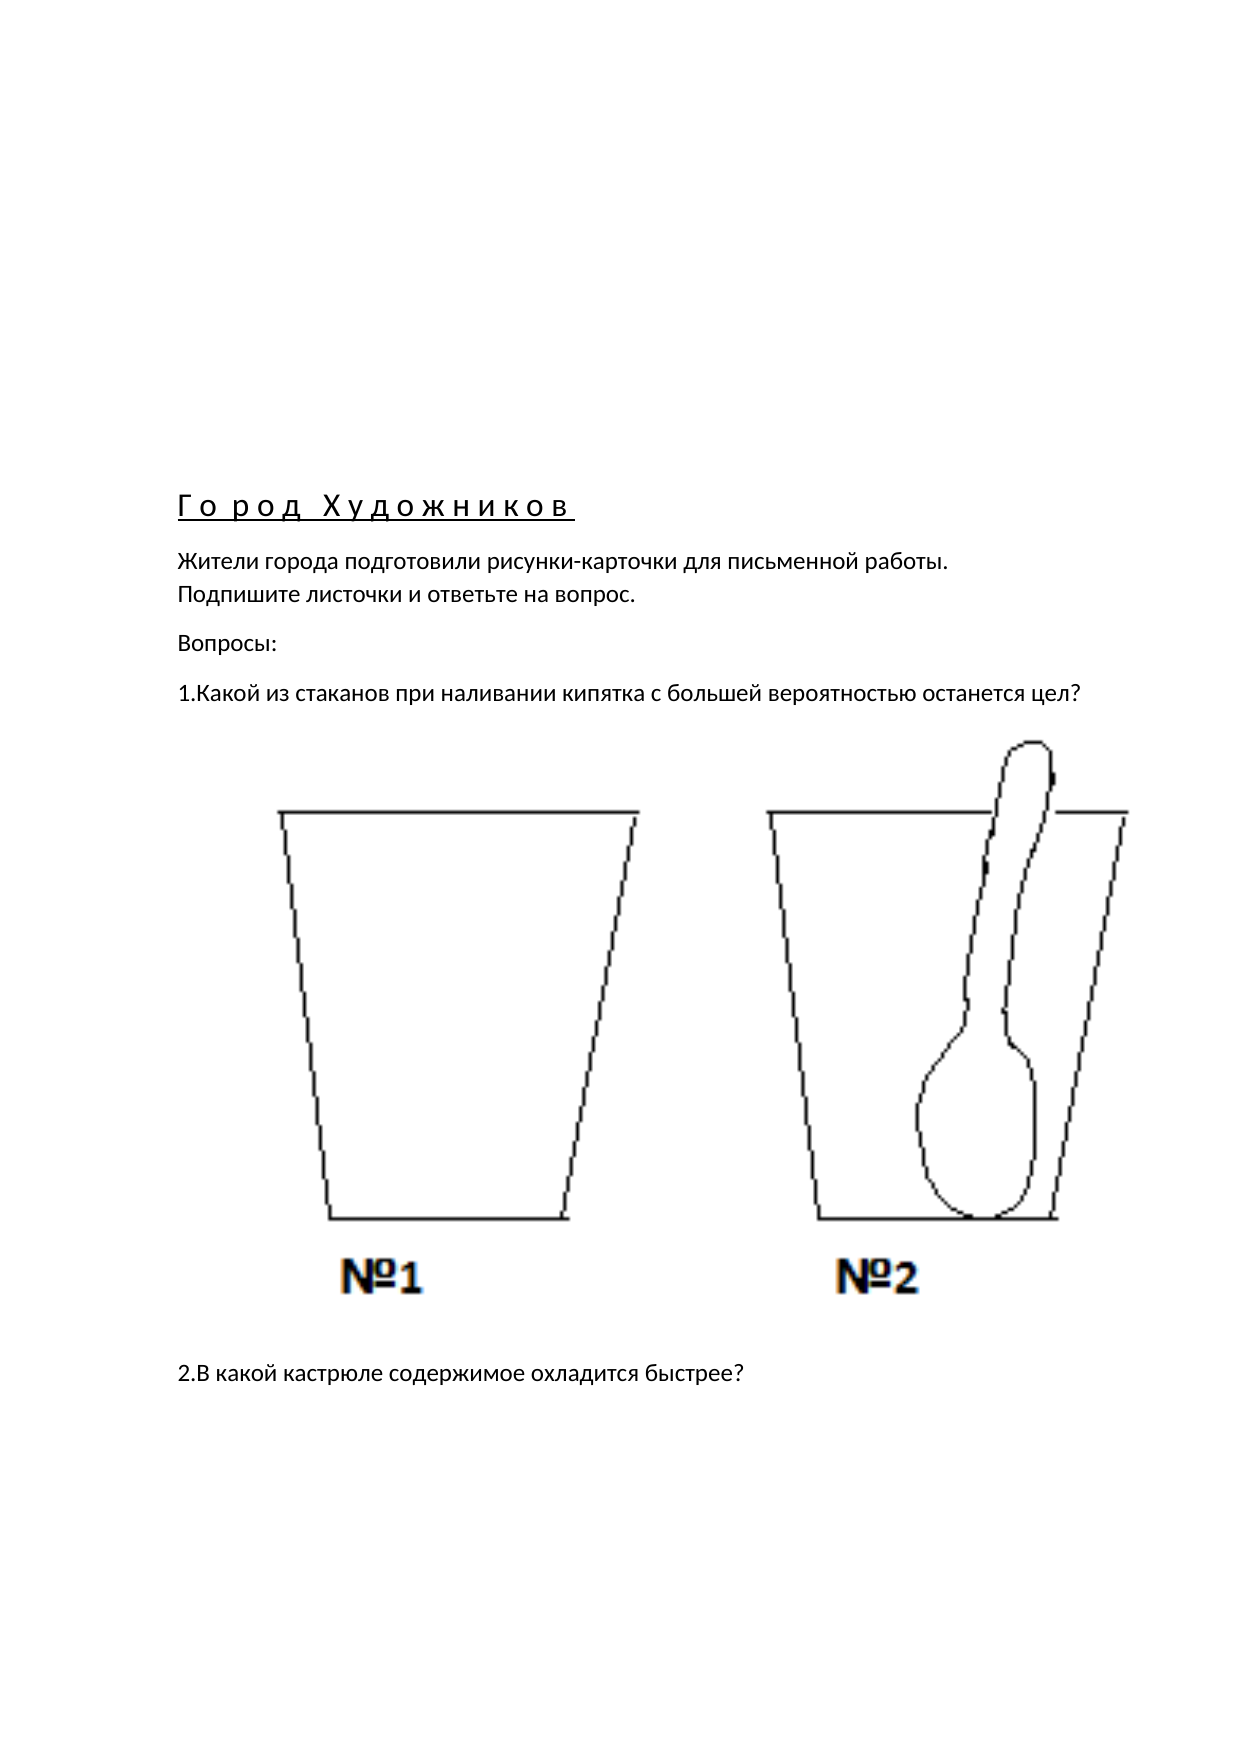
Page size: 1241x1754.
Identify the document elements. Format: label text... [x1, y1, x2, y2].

text Г о р о д Х у д о ж н и к о в [177, 484, 1211, 525]
text Вопросы: [177, 627, 1152, 658]
text 1.Какой из стаканов при наливании кипятка с большей вероятностью останется цел? [177, 677, 1152, 708]
text Жители города подготовили рисунки-карточки для письменной работы. Подпишите листочки и ответьте на вопрос. [177, 545, 1152, 608]
picture [177, 726, 1212, 1355]
text 2.В какой кастрюле содержимое охладится быстрее? [177, 1355, 1152, 1388]
